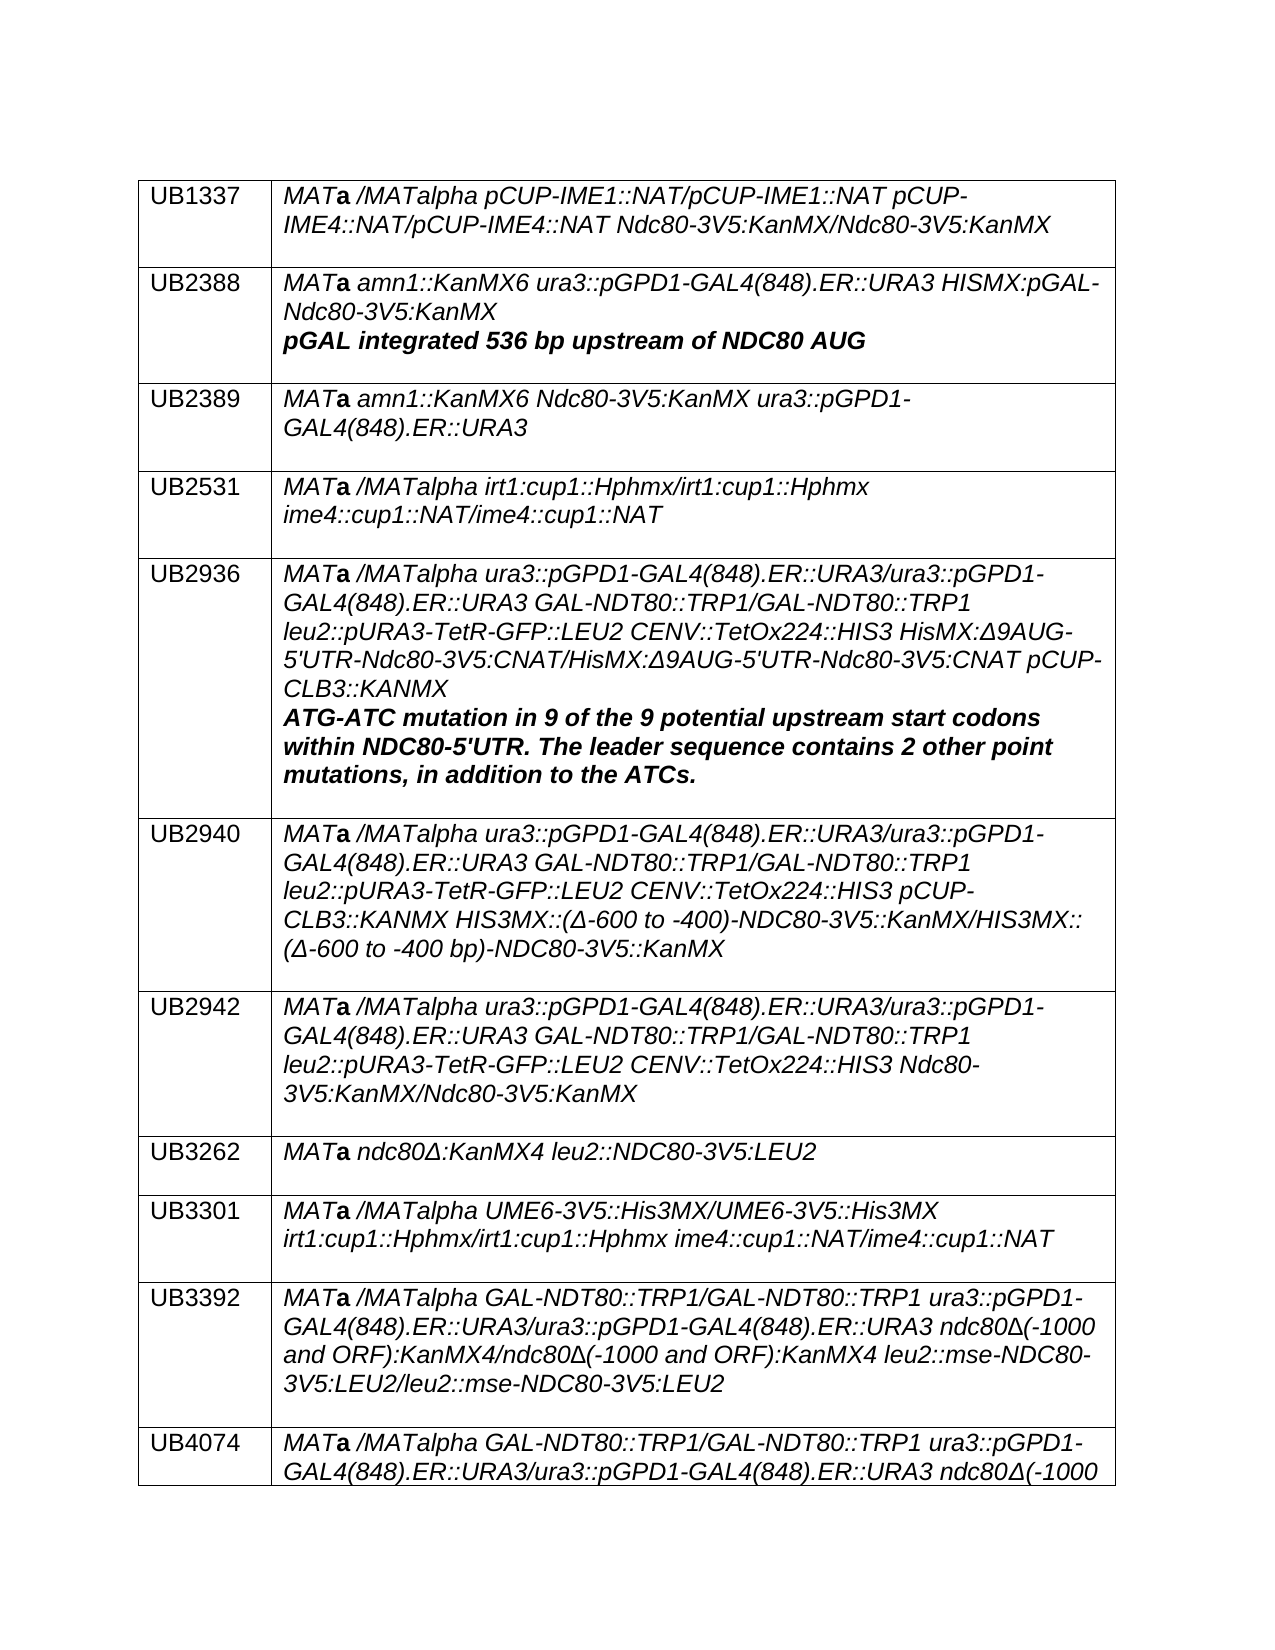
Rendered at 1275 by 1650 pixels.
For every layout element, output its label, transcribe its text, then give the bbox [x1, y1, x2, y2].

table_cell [272, 1428, 1115, 1485]
table_cell UB3392 [139, 1283, 271, 1427]
table_cell UB2940 [139, 819, 271, 991]
table_cell UB2942 [139, 992, 271, 1136]
table_cell MATa /MATalpha ura3::pGPD1-GAL4(848).ER::URA3/ura3::pGPD1-GAL4(848).ER::URA3 GAL-NDT80::TRP1/GAL-NDT80::TRP1 leu2::pURA3-TetR-GFP::LEU2 CENV::TetOx224::HIS3 Ndc80-3V5:KanMX/Ndc80-3V5:KanMX [272, 992, 1115, 1136]
table_cell MATa /MATalpha ura3::pGPD1-GAL4(848).ER::URA3/ura3::pGPD1-GAL4(848).ER::URA3 GAL-NDT80::TRP1/GAL-NDT80::TRP1 leu2::pURA3-TetR-GFP::LEU2 CENV::TetOx224::HIS3 HisMX:Δ9AUG-5'UTR-Ndc80-3V5:CNAT/HisMX:Δ9AUG-5'UTR-Ndc80-3V5:CNAT pCUP-CLB3::KANMX ATG-ATC mutation in 9 of the 9 potential upstream start codons within NDC80-5'UTR. The leader sequence contains 2 other point mutations, in addition to the ATCs. [272, 559, 1115, 818]
table_cell MATa ndc80Δ:KanMX4 leu2::NDC80-3V5:LEU2 [272, 1137, 1115, 1194]
table_cell MATa /MATalpha UME6-3V5::His3MX/UME6-3V5::His3MX irt1:cup1::Hphmx/irt1:cup1::Hphmx ime4::cup1::NAT/ime4::cup1::NAT [272, 1196, 1115, 1282]
table_cell UB2936 [139, 559, 271, 818]
table_cell UB2389 [139, 384, 271, 471]
table_cell UB3301 [139, 1196, 271, 1282]
table_cell MATa /MATalpha GAL-NDT80::TRP1/GAL-NDT80::TRP1 ura3::pGPD1-GAL4(848).ER::URA3/ura3::pGPD1-GAL4(848).ER::URA3 ndc80∆(-1000 and ORF):KanMX4/ndc80∆(-1000 and ORF):KanMX4 leu2::mse-NDC80-3V5:LEU2/leu2::mse-NDC80-3V5:LEU2 [272, 1283, 1115, 1427]
table_cell UB1337 [139, 181, 271, 267]
table_cell MATa amn1::KanMX6 ura3::pGPD1-GAL4(848).ER::URA3 HISMX:pGAL-Ndc80-3V5:KanMX pGAL integrated 536 bp upstream of NDC80 AUG [272, 268, 1115, 383]
table_cell UB4074 [139, 1428, 271, 1485]
table_cell UB2531 [139, 472, 271, 558]
table_cell UB3262 [139, 1137, 271, 1194]
table_cell UB2388 [139, 268, 271, 383]
table_cell MATa amn1::KanMX6 Ndc80-3V5:KanMX ura3::pGPD1-GAL4(848).ER::URA3 [272, 384, 1115, 471]
table_cell MATa /MATalpha pCUP-IME1::NAT/pCUP-IME1::NAT pCUP-IME4::NAT/pCUP-IME4::NAT Ndc80-3V5:KanMX/Ndc80-3V5:KanMX [272, 181, 1115, 267]
table_cell MATa /MATalpha ura3::pGPD1-GAL4(848).ER::URA3/ura3::pGPD1-GAL4(848).ER::URA3 GAL-NDT80::TRP1/GAL-NDT80::TRP1 leu2::pURA3-TetR-GFP::LEU2 CENV::TetOx224::HIS3 pCUP-CLB3::KANMX HIS3MX::(Δ-600 to -400)-NDC80-3V5::KanMX/HIS3MX::(Δ-600 to -400 bp)-NDC80-3V5::KanMX [272, 819, 1115, 991]
table_cell MATa /MATalpha irt1:cup1::Hphmx/irt1:cup1::Hphmx ime4::cup1::NAT/ime4::cup1::NAT [272, 472, 1115, 558]
